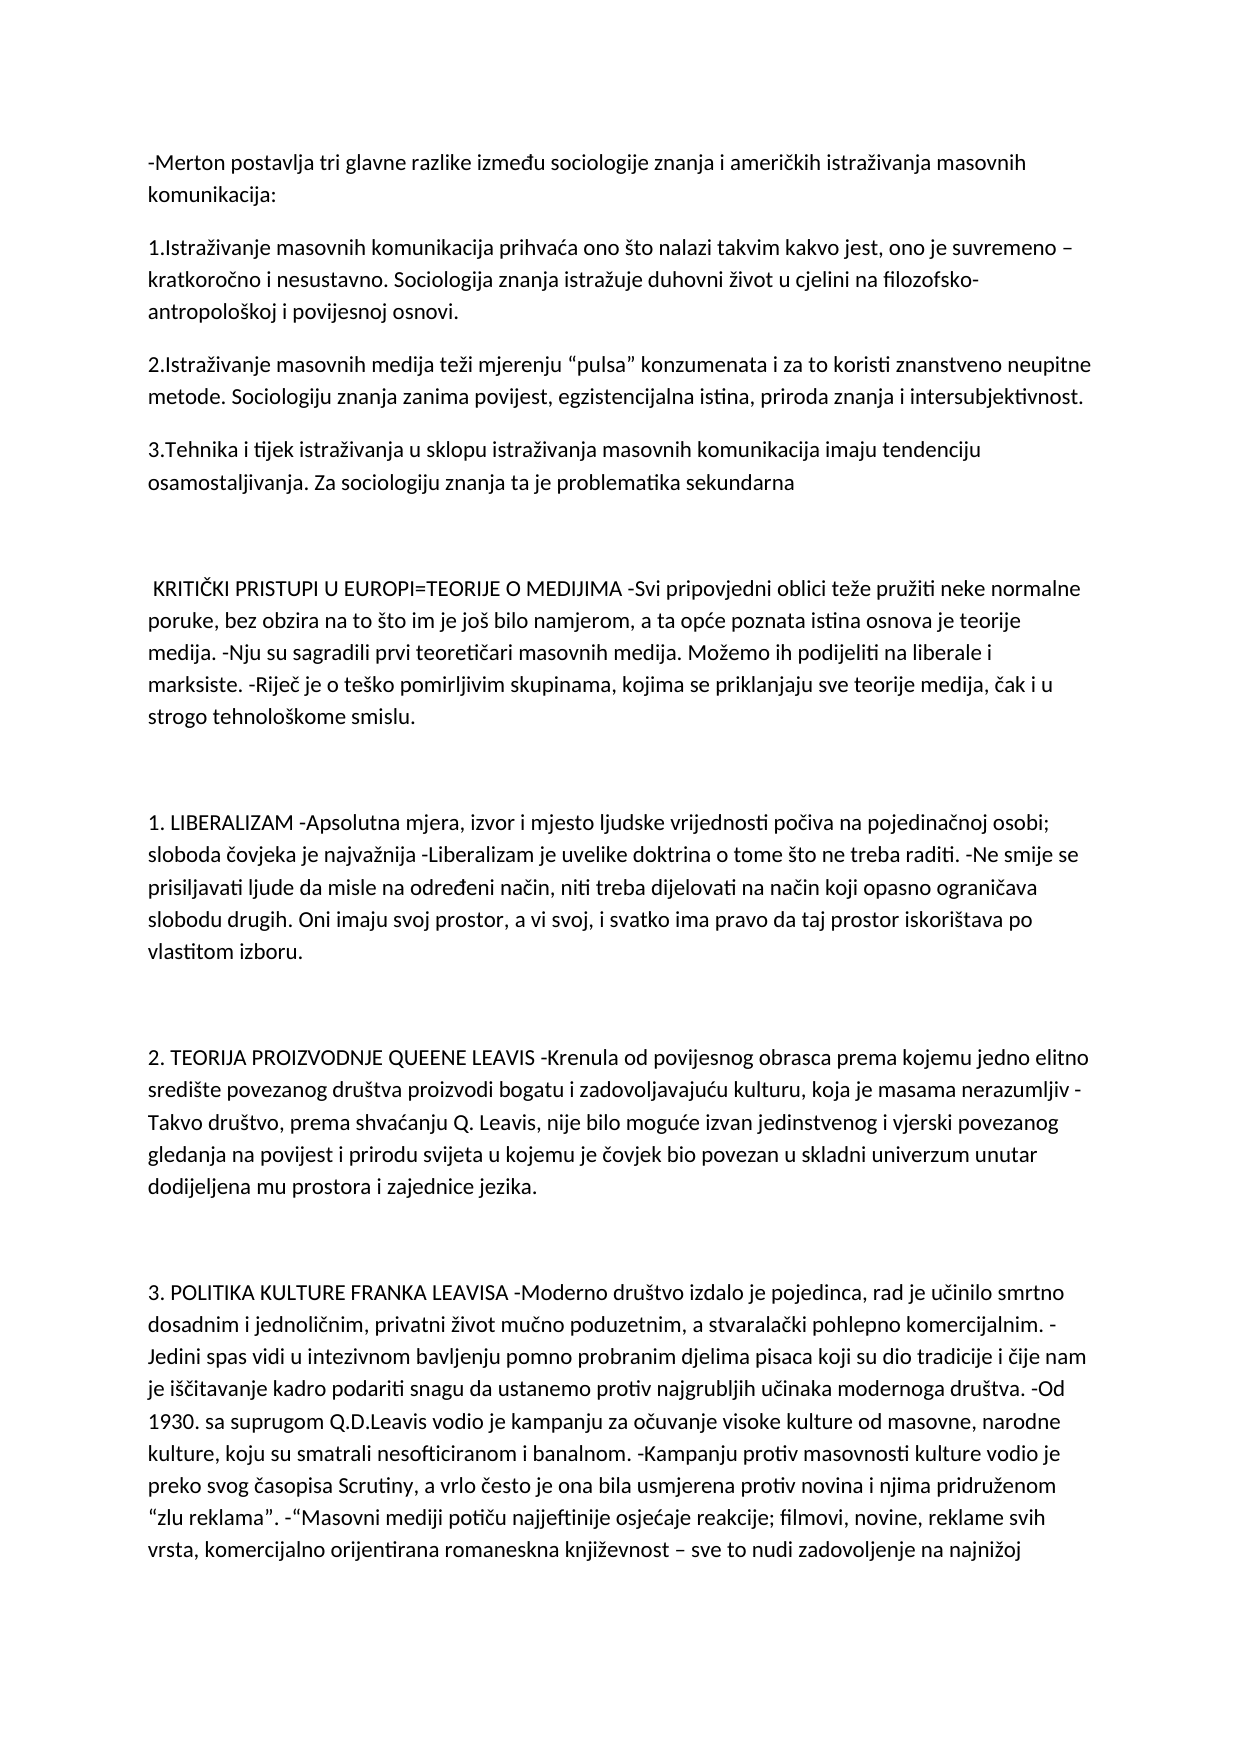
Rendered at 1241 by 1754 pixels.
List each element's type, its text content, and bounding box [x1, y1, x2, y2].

text KRITIČKI PRISTUPI U EUROPI=TEORIJE O MEDIJIMA -Svi pripovjedni oblici teže pružiti neke normalne poruke, bez obzira na to što im je još bilo namjerom, a ta opće poznata istina osnova je teorije medija. -Nju su sagradili prvi teoretičari masovnih medija. Možemo ih podijeliti na liberale i marksiste. -Riječ je o teško pomirljivim skupinama, kojima se priklanjaju sve teorije medija, čak i u strogo tehnološkome smislu. [148, 574, 1093, 730]
text 1.Istraživanje masovnih komunikacija prihvaća ono što nalazi takvim kakvo jest, ono je suvremeno – kratkoročno i nesustavno. Sociologija znanja istražuje duhovni život u cjelini na filozofsko-antropološkoj i povijesnoj osnovi. [148, 233, 1093, 325]
text 3.Tehnika i tijek istraživanja u sklopu istraživanja masovnih komunikacija imaju tendenciju osamostaljivanja. Za sociologiju znanja ta je problematika sekundarna [148, 435, 1093, 496]
text 2.Istraživanje masovnih medija teži mjerenju “pulsa” konzumenata i za to koristi znanstveno neupitne metode. Sociologiju znanja zanima povijest, egzistencijalna istina, priroda znanja i intersubjektivnost. [148, 350, 1093, 410]
text 2. TEORIJA PROIZVODNJE QUEENE LEAVIS -Krenula od povijesnog obrasca prema kojemu jedno elitno središte povezanog društva proizvodi bogatu i zadovoljavajuću kulturu, koja je masama nerazumljiv -Takvo društvo, prema shvaćanju Q. Leavis, nije bilo moguće izvan jedinstvenog i vjerski povezanog gledanja na povijest i prirodu svijeta u kojemu je čovjek bio povezan u skladni univerzum unutar dodijeljena mu prostora i zajednice jezika. [148, 1043, 1093, 1200]
text -Merton postavlja tri glavne razlike između sociologije znanja i američkih istraživanja masovnih komunikacija: [148, 148, 1093, 208]
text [148, 1278, 1093, 1563]
text 1. LIBERALIZAM -Apsolutna mjera, izvor i mjesto ljudske vrijednosti počiva na pojedinačnoj osobi; sloboda čovjeka je najvažnija -Liberalizam je uvelike doktrina o tome što ne treba raditi. -Ne smije se prisiljavati ljude da misle na određeni način, niti treba dijelovati na način koji opasno ograničava slobodu drugih. Oni imaju svoj prostor, a vi svoj, i svatko ima pravo da taj prostor iskorištava po vlastitom izboru. [148, 808, 1093, 965]
